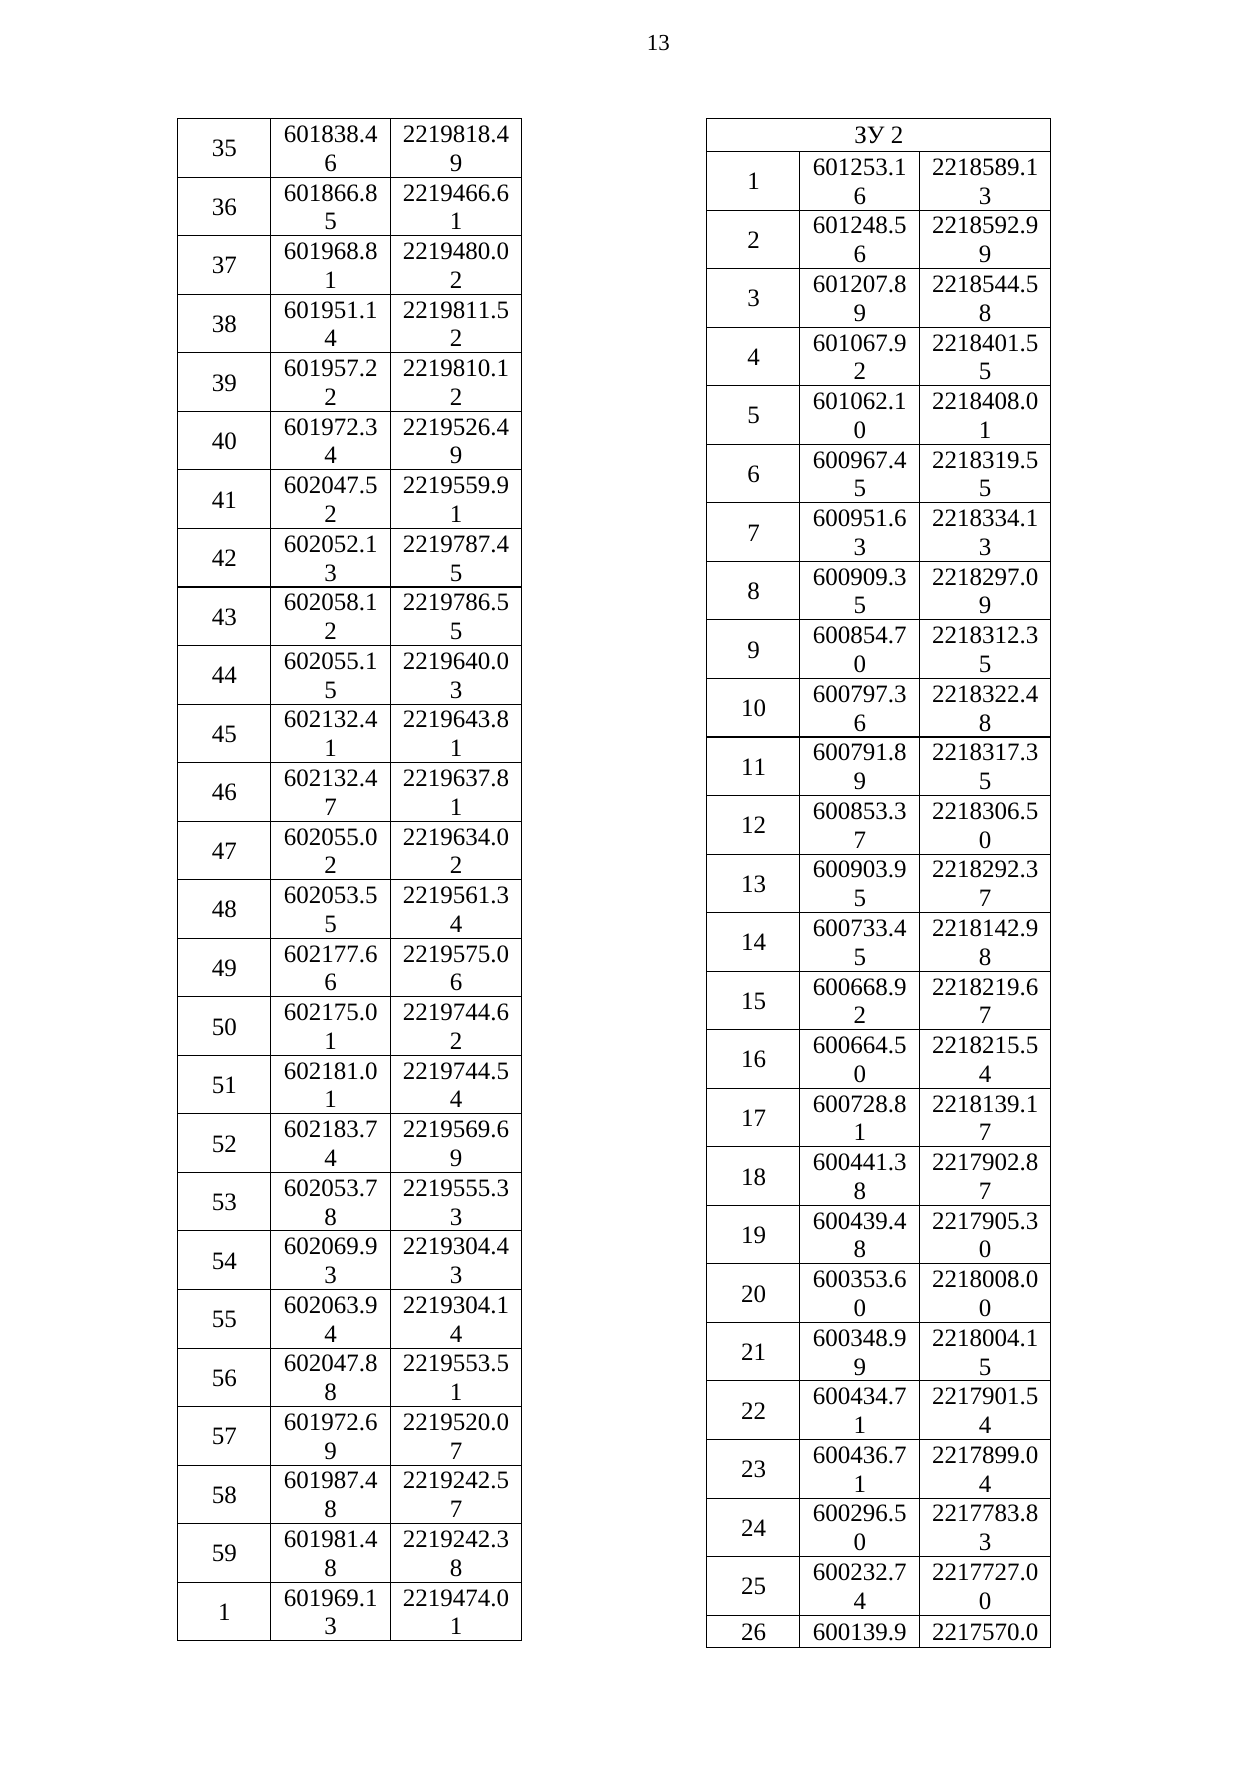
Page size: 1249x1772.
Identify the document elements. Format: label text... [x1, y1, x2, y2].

table_cell 50 [178, 997, 270, 1055]
table_cell 14 [707, 913, 799, 971]
table_cell 2219242.38 [391, 1524, 521, 1582]
table_cell 601969.13 [271, 1583, 390, 1640]
table_cell 2218004.15 [920, 1323, 1050, 1380]
table_cell 2218312.35 [920, 620, 1050, 678]
table_cell 2217901.54 [920, 1381, 1050, 1439]
table_cell 2219643.81 [391, 705, 521, 762]
table_cell 2218408.01 [920, 386, 1050, 444]
table_cell 57 [178, 1407, 270, 1464]
table_cell 39 [178, 353, 270, 411]
table_cell 11 [707, 738, 799, 795]
table_cell 601987.48 [271, 1466, 390, 1523]
table_cell 600728.81 [800, 1089, 919, 1146]
table_cell 2218317.35 [920, 738, 1050, 795]
table_cell 601972.69 [271, 1407, 390, 1464]
table_cell 2217902.87 [920, 1147, 1050, 1205]
table_cell 2219818.49 [391, 119, 521, 177]
table_cell 600296.50 [800, 1499, 919, 1556]
table_cell 600353.60 [800, 1264, 919, 1322]
table_cell 45 [178, 705, 270, 762]
table_cell 600232.74 [800, 1557, 919, 1614]
table_cell 8 [707, 562, 799, 619]
table_cell 2219559.91 [391, 470, 521, 528]
table_cell 21 [707, 1323, 799, 1380]
table_cell 2219811.52 [391, 295, 521, 352]
table_cell 2219640.03 [391, 646, 521, 703]
table_cell 2218292.37 [920, 855, 1050, 912]
table_cell 54 [178, 1231, 270, 1289]
table_cell 601253.16 [800, 152, 919, 209]
table_cell 602177.66 [271, 939, 390, 996]
table_cell 2219242.57 [391, 1466, 521, 1523]
table_cell 25 [707, 1557, 799, 1614]
table_cell 2217905.30 [920, 1206, 1050, 1263]
table_cell 36 [178, 178, 270, 235]
table_cell 602132.47 [271, 763, 390, 821]
table_cell 2218589.13 [920, 152, 1050, 209]
table_cell 2218215.54 [920, 1030, 1050, 1088]
table_cell 601968.81 [271, 236, 390, 294]
table_cell 602058.12 [271, 588, 390, 645]
table_cell 2219810.12 [391, 353, 521, 411]
table_cell ЗУ 2 [707, 119, 1050, 151]
table_cell 2219520.07 [391, 1407, 521, 1464]
table_cell 602053.78 [271, 1173, 390, 1230]
table_cell 600668.92 [800, 972, 919, 1029]
table_cell 600348.99 [800, 1323, 919, 1380]
table_cell 2219304.43 [391, 1231, 521, 1289]
table_cell 602183.74 [271, 1114, 390, 1172]
table_cell 2219786.55 [391, 588, 521, 645]
table_cell 56 [178, 1349, 270, 1406]
table_cell 601248.56 [800, 211, 919, 268]
table_cell 2219304.14 [391, 1290, 521, 1347]
table_cell 600791.89 [800, 738, 919, 795]
table_cell 2218319.55 [920, 445, 1050, 502]
table_cell 600951.63 [800, 503, 919, 561]
table_cell 2218322.48 [920, 679, 1050, 736]
table_cell 602181.01 [271, 1056, 390, 1113]
table_cell 602055.15 [271, 646, 390, 703]
table_cell 2219787.45 [391, 529, 521, 586]
table_cell 2218142.98 [920, 913, 1050, 971]
table_cell 602053.55 [271, 880, 390, 938]
table_cell 600441.38 [800, 1147, 919, 1205]
table_cell 2219569.69 [391, 1114, 521, 1172]
table_cell 600439.48 [800, 1206, 919, 1263]
table_cell 2217783.83 [920, 1499, 1050, 1556]
table_cell 2218139.17 [920, 1089, 1050, 1146]
table_cell 52 [178, 1114, 270, 1172]
table_cell 58 [178, 1466, 270, 1523]
table_cell 601067.92 [800, 328, 919, 385]
table_cell 2219637.81 [391, 763, 521, 821]
table_cell 2217899.04 [920, 1440, 1050, 1497]
table_cell 602063.94 [271, 1290, 390, 1347]
table_cell 601981.48 [271, 1524, 390, 1582]
table_cell 22 [707, 1381, 799, 1439]
table_cell 601951.14 [271, 295, 390, 352]
table_cell 600664.50 [800, 1030, 919, 1088]
table_cell 18 [707, 1147, 799, 1205]
table_cell 19 [707, 1206, 799, 1263]
table_cell 15 [707, 972, 799, 1029]
table_cell 2219480.02 [391, 236, 521, 294]
table_cell 601207.89 [800, 269, 919, 327]
table_cell 600434.71 [800, 1381, 919, 1439]
table_cell 4 [707, 328, 799, 385]
table_cell 2217727.00 [920, 1557, 1050, 1614]
table_cell 2219555.33 [391, 1173, 521, 1230]
table_cell 600797.36 [800, 679, 919, 736]
table_cell 53 [178, 1173, 270, 1230]
table_cell 2219553.51 [391, 1349, 521, 1406]
table_cell 602175.01 [271, 997, 390, 1055]
table_cell 49 [178, 939, 270, 996]
table_cell 600854.70 [800, 620, 919, 678]
table_cell 6 [707, 445, 799, 502]
table_cell 48 [178, 880, 270, 938]
table_cell 2218306.50 [920, 796, 1050, 853]
table_cell 26 [707, 1616, 799, 1647]
table_cell 9 [707, 620, 799, 678]
table_cell 2218544.58 [920, 269, 1050, 327]
table_cell 10 [707, 679, 799, 736]
table_cell 55 [178, 1290, 270, 1347]
table_cell 38 [178, 295, 270, 352]
table_cell 600967.45 [800, 445, 919, 502]
table_cell 2217570.03 [920, 1616, 1050, 1647]
table_cell 2218219.67 [920, 972, 1050, 1029]
table_cell 2 [707, 211, 799, 268]
table_cell 42 [178, 529, 270, 586]
table_cell 2218401.55 [920, 328, 1050, 385]
table_cell 20 [707, 1264, 799, 1322]
table_cell 602047.88 [271, 1349, 390, 1406]
table_cell 2219575.06 [391, 939, 521, 996]
table_cell 12 [707, 796, 799, 853]
table_cell 59 [178, 1524, 270, 1582]
table_cell 16 [707, 1030, 799, 1088]
table_cell 3 [707, 269, 799, 327]
table_cell 47 [178, 822, 270, 879]
table_cell 2218008.00 [920, 1264, 1050, 1322]
table_cell 600733.45 [800, 913, 919, 971]
table_cell 17 [707, 1089, 799, 1146]
table_cell 601972.34 [271, 412, 390, 469]
table_cell 2219634.02 [391, 822, 521, 879]
table_cell 5 [707, 386, 799, 444]
table_cell 24 [707, 1499, 799, 1556]
table_cell 23 [707, 1440, 799, 1497]
table_cell 2218297.09 [920, 562, 1050, 619]
table_cell 51 [178, 1056, 270, 1113]
table_cell 602047.52 [271, 470, 390, 528]
table_cell 600909.35 [800, 562, 919, 619]
table_cell 602055.02 [271, 822, 390, 879]
table_cell 7 [707, 503, 799, 561]
table_cell 2219561.34 [391, 880, 521, 938]
table_cell 600436.71 [800, 1440, 919, 1497]
table_cell 41 [178, 470, 270, 528]
table_cell 2219466.61 [391, 178, 521, 235]
table_cell 43 [178, 588, 270, 645]
table_cell 602069.93 [271, 1231, 390, 1289]
table_cell 2219526.49 [391, 412, 521, 469]
table_cell 601957.22 [271, 353, 390, 411]
table_cell 44 [178, 646, 270, 703]
table_cell 1 [707, 152, 799, 209]
table_cell 601062.10 [800, 386, 919, 444]
table_cell 600139.90 [800, 1616, 919, 1647]
table_cell 46 [178, 763, 270, 821]
table_cell 600903.95 [800, 855, 919, 912]
table_cell 602052.13 [271, 529, 390, 586]
table_cell 2218592.99 [920, 211, 1050, 268]
table_cell 600853.37 [800, 796, 919, 853]
table_cell 1 [178, 1583, 270, 1640]
table_cell 35 [178, 119, 270, 177]
table_cell 602132.41 [271, 705, 390, 762]
table_cell 2219474.01 [391, 1583, 521, 1640]
table_cell 601838.46 [271, 119, 390, 177]
table_cell 2219744.54 [391, 1056, 521, 1113]
table_cell 601866.85 [271, 178, 390, 235]
table_cell 37 [178, 236, 270, 294]
table_cell 40 [178, 412, 270, 469]
table_cell 13 [707, 855, 799, 912]
table_cell 2219744.62 [391, 997, 521, 1055]
table_cell 2218334.13 [920, 503, 1050, 561]
